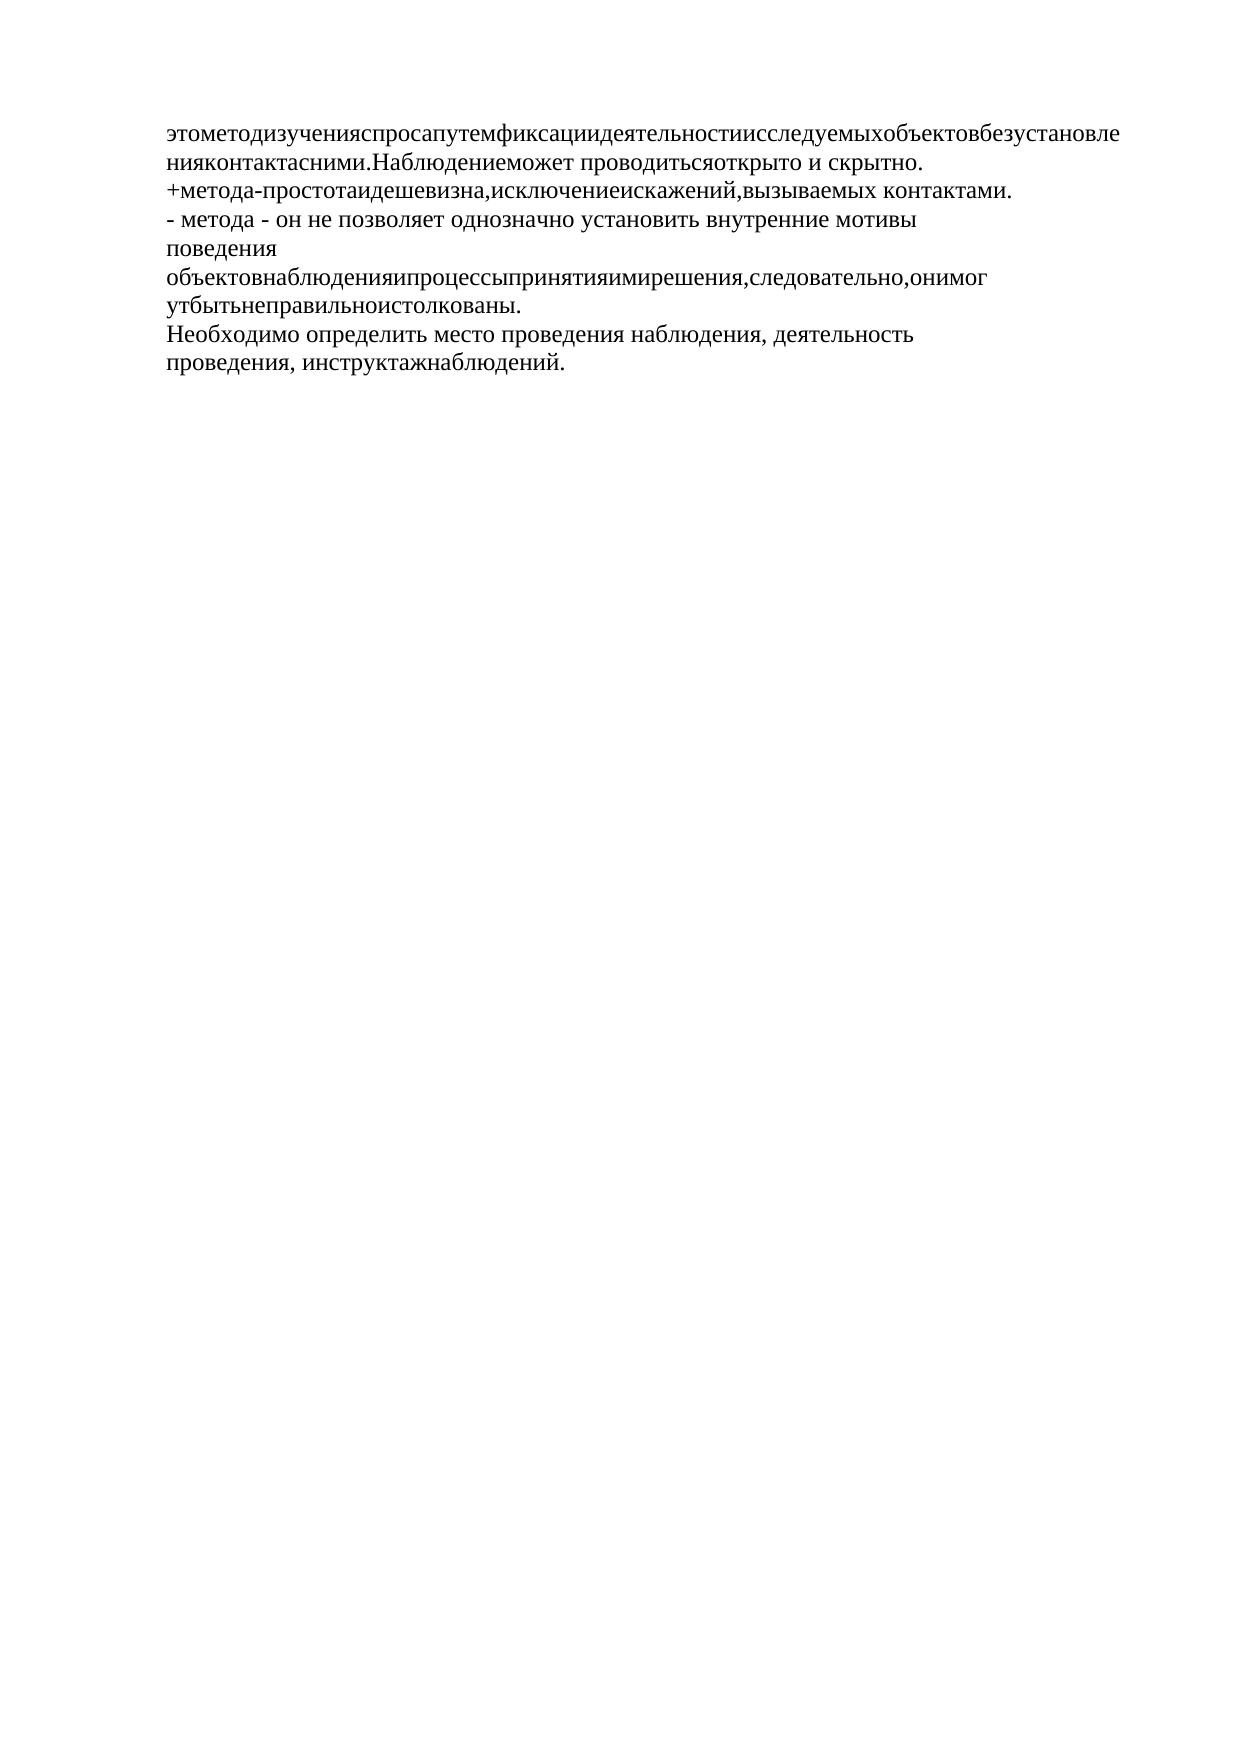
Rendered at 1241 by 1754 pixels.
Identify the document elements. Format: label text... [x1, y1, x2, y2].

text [166, 118, 1122, 176]
text +метода-простотаидешевизна,исключениеискажений,вызываемых контактами. [166, 176, 1122, 204]
text Необходимо определить место проведения наблюдения, деятельность проведения, инструктажнаблюдений. [166, 319, 974, 376]
text - метода - он не позволяет однозначно установить внутренние мотивы поведения объектовнаблюденияипроцессыпринятияимирешения,следовательно,онимогутбытьнеправильноистолкованы. [166, 204, 999, 319]
